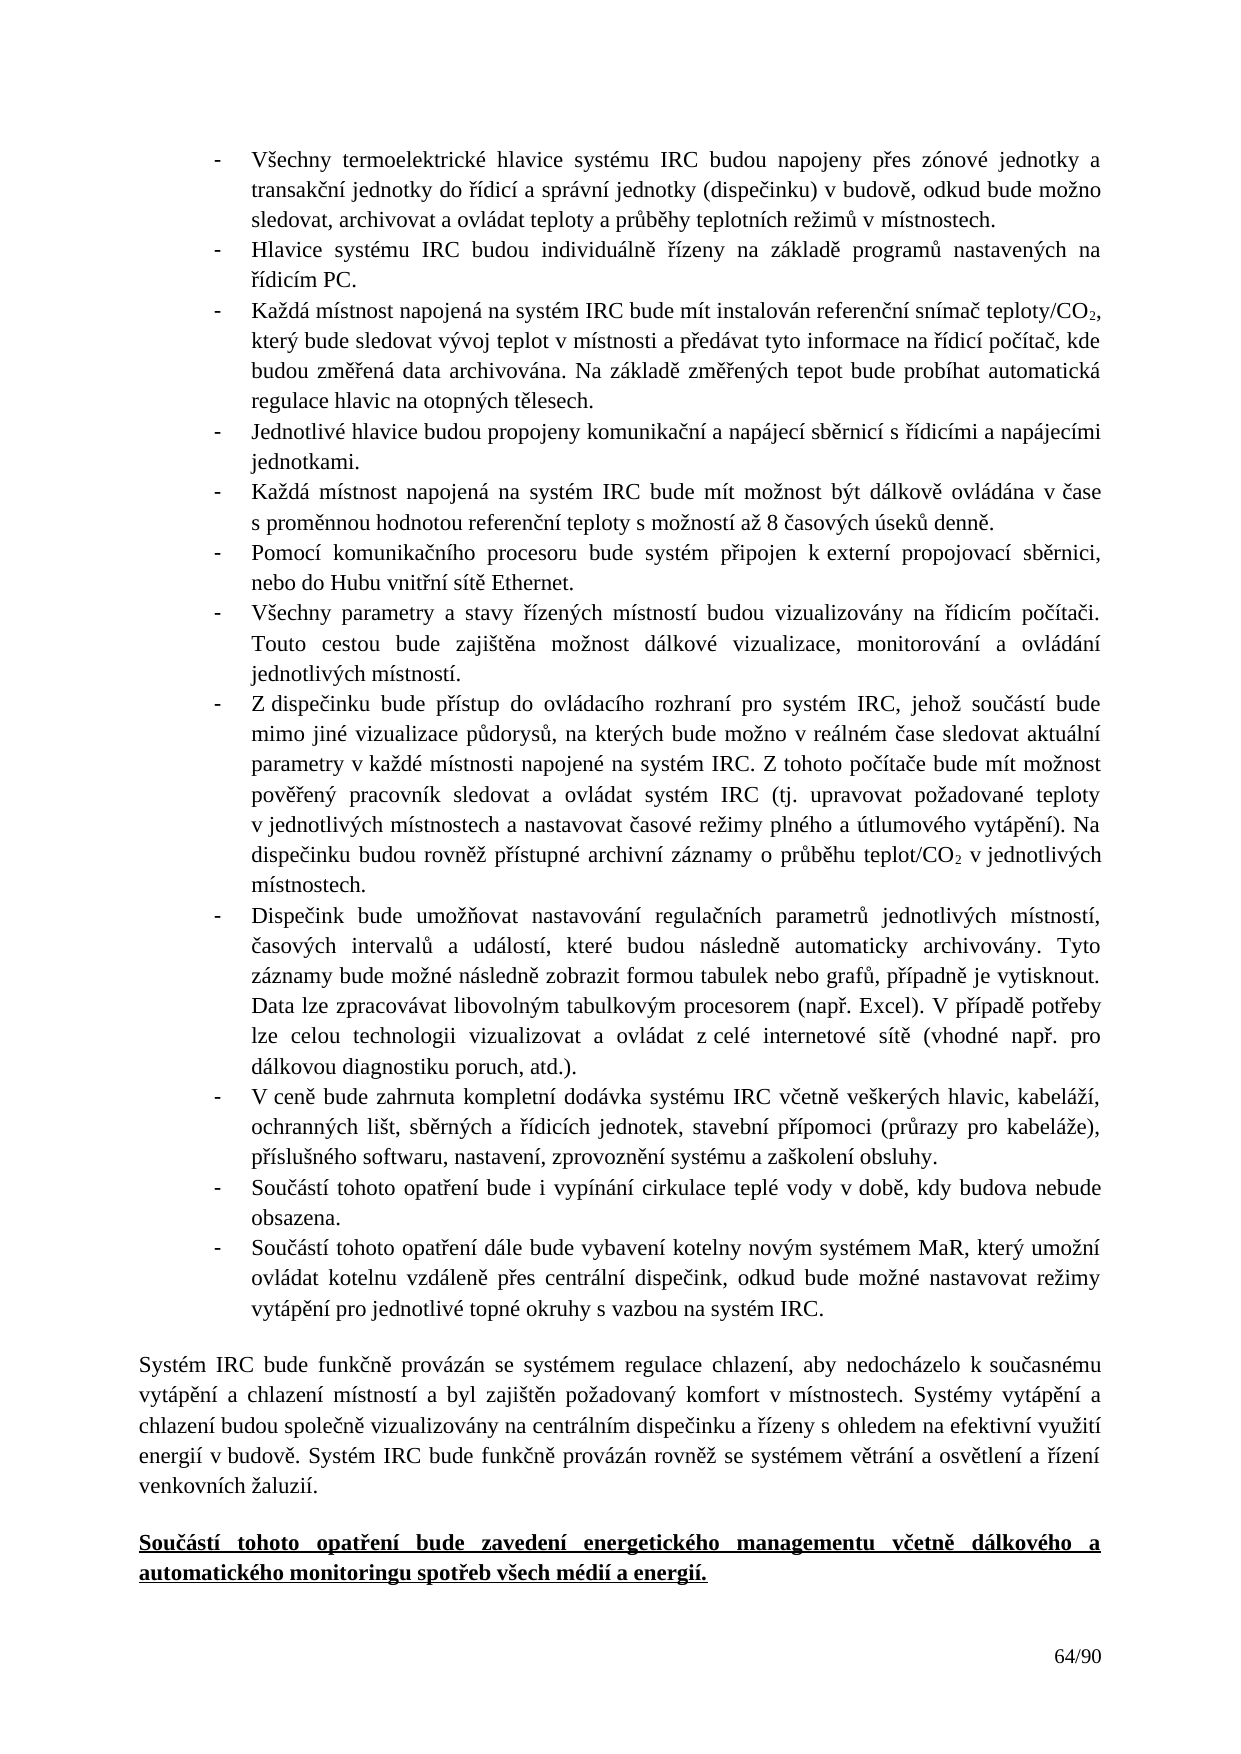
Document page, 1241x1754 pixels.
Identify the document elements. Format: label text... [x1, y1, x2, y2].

list Všechny termoelektrické hlavice systému IRC budou napojeny přes zónové jednotky a transakční jednotky do řídicí a správní jednotky (dispečinku) v budově, odkud bude možno sledovat, archivovat a ovládat teploty a průběhy teplotních režimů v místnostech. [214, 146, 1101, 232]
list Součástí tohoto opatření bude i vypínání cirkulace teplé vody v době, kdy budova nebude obsazena. [214, 1174, 1101, 1230]
text Součástí tohoto opatření bude zavedení energetického managementu včetně dálkového a automatického monitoringu spotřeb všech médií a energií. [139, 1529, 1101, 1551]
text Součástí tohoto opatření bude zavedení energetického managementu včetně dálkového a automatického monitoringu spotřeb všech médií a energií. [139, 1553, 1101, 1585]
list Součástí tohoto opatření dále bude vybavení kotelny novým systémem MaR, který umožní ovládat kotelnu vzdáleně přes centrální dispečink, odkud bude možné nastavovat režimy vytápění pro jednotlivé topné okruhy s vazbou na systém IRC. [214, 1234, 1101, 1321]
list Hlavice systému IRC budou individuálně řízeny na základě programů nastavených na řídicím PC. [214, 236, 1101, 293]
list Všechny parametry a stavy řízených místností budou vizualizovány na řídicím počítači. Touto cestou bude zajištěna možnost dálkové vizualizace, monitorování a ovládání jednotlivých místností. [214, 599, 1101, 686]
list Každá místnost napojená na systém IRC bude mít možnost být dálkově ovládána v čase s proměnnou hodnotou referenční teploty s možností až 8 časových úseků denně. [214, 478, 1101, 535]
list Dispečink bude umožňovat nastavování regulačních parametrů jednotlivých místností, časových intervalů a událostí, které budou následně automaticky archivovány. Tyto záznamy bude možné následně zobrazit formou tabulek nebo grafů, případně je vytisknout. Data lze zpracovávat libovolným tabulkovým procesorem (např. Excel). V případě potřeby lze celou technologii vizualizovat a ovládat z celé internetové sítě (vhodné např. pro dálkovou diagnostiku poruch, atd.). [214, 902, 1101, 1079]
list Každá místnost napojená na systém IRC bude mít instalován referenční snímač teploty/CO2, který bude sledovat vývoj teplot v místnosti a předávat tyto informace na řídicí počítač, kde budou změřená data archivována. Na základě změřených tepot bude probíhat automatická regulace hlavic na otopných tělesech. [214, 297, 1101, 414]
list V ceně bude zahrnuta kompletní dodávka systému IRC včetně veškerých hlavic, kabeláží, ochranných lišt, sběrných a řídicích jednotek, stavební přípomoci (průrazy pro kabeláže), příslušného softwaru, nastavení, zprovoznění systému a zaškolení obsluhy. [214, 1083, 1101, 1170]
list Jednotlivé hlavice budou propojeny komunikační a napájecí sběrnicí s řídicími a napájecími jednotkami. [214, 418, 1101, 474]
list Z dispečinku bude přístup do ovládacího rozhraní pro systém IRC, jehož součástí bude mimo jiné vizualizace půdorysů, na kterých bude možno v reálném čase sledovat aktuální parametry v každé místnosti napojené na systém IRC. Z tohoto počítače bude mít možnost pověřený pracovník sledovat a ovládat systém IRC (tj. upravovat požadované teploty v jednotlivých místnostech a nastavovat časové režimy plného a útlumového vytápění). Na dispečinku budou rovněž přístupné archivní záznamy o průběhu teplot/CO2 v jednotlivých místnostech. [214, 690, 1101, 898]
text Systém IRC bude funkčně provázán se systémem regulace chlazení, aby nedocházelo k současnému vytápění a chlazení místností a byl zajištěn požadovaný komfort v místnostech. Systémy vytápění a chlazení budou společně vizualizovány na centrálním dispečinku a řízeny s ohledem na efektivní využití energií v budově. Systém IRC bude funkčně provázán rovněž se systémem větrání a osvětlení a řízení venkovních žaluzií. [139, 1351, 1101, 1498]
list Pomocí komunikačního procesoru bude systém připojen k externí propojovací sběrnici, nebo do Hubu vnitřní sítě Ethernet. [214, 539, 1101, 595]
